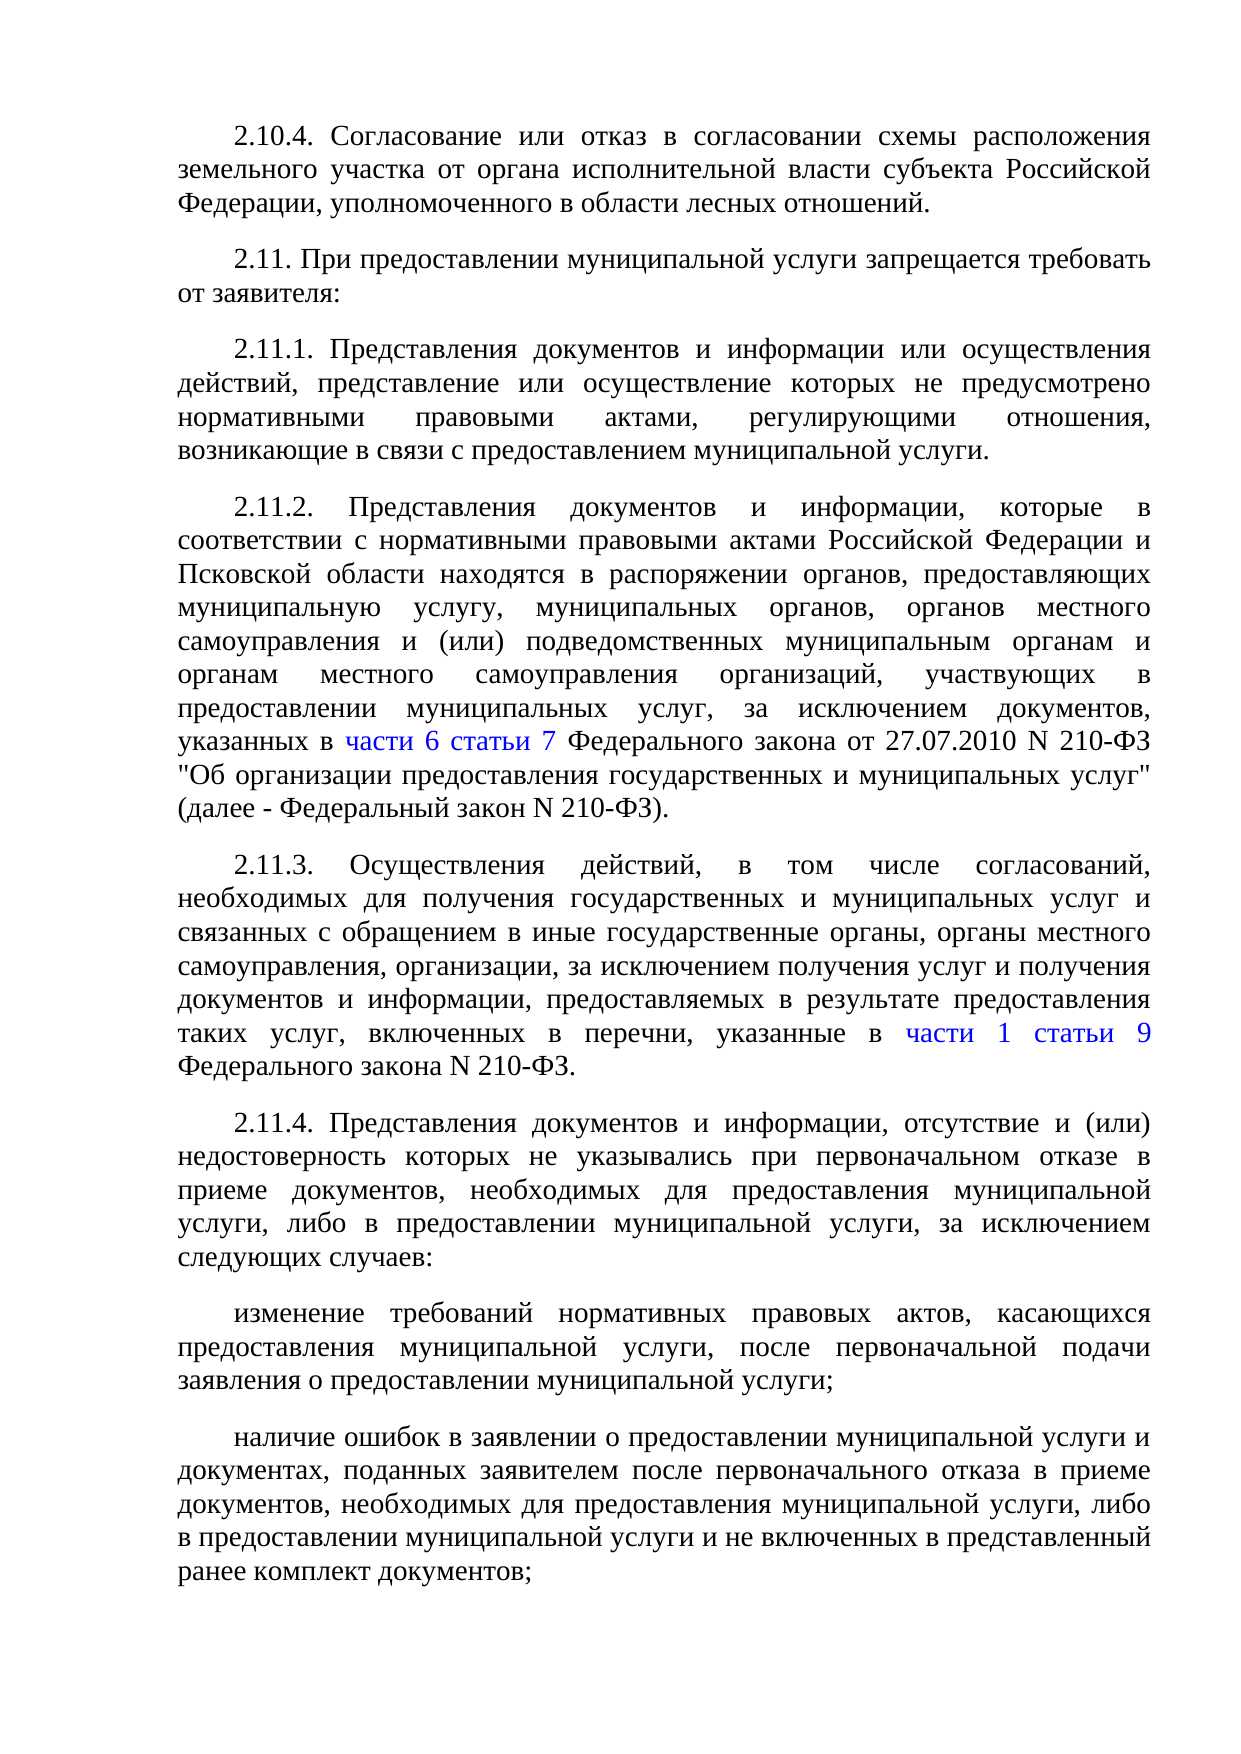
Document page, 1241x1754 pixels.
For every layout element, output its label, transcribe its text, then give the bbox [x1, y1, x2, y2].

text 2.10.4. Согласование или отказ в согласовании схемы расположения земельного участка от органа исполнительной власти субъекта Российской Федерации, уполномоченного в области лесных отношений. [177, 118, 1152, 219]
text наличие ошибок в заявлении о предоставлении муниципальной услуги и документах, поданных заявителем после первоначального отказа в приеме документов, необходимых для предоставления муниципальной услуги, либо в предоставлении муниципальной услуги и не включенных в представленный ранее комплект документов; [177, 1419, 1152, 1587]
text 2.11.2. Представления документов и информации, которые в соответствии с нормативными правовыми актами Российской Федерации и Псковской области находятся в распоряжении органов, предоставляющих муниципальную услугу, муниципальных органов, органов местного самоуправления и (или) подведомственных муниципальным органам и органам местного самоуправления организаций, участвующих в предоставлении муниципальных услуг, за исключением документов, указанных в части 6 статьи 7 Федерального закона от 27.07.2010 N 210-ФЗ "Об организации предоставления государственных и муниципальных услуг" (далее - Федеральный закон N 210-ФЗ). [177, 489, 1152, 824]
text 2.11.1. Представления документов и информации или осуществления действий, представление или осуществление которых не предусмотрено нормативными правовыми актами, регулирующими отношения, возникающие в связи с предоставлением муниципальной услуги. [177, 332, 1152, 466]
text 2.11.4. Представления документов и информации, отсутствие и (или) недостоверность которых не указывались при первоначальном отказе в приеме документов, необходимых для предоставления муниципальной услуги, либо в предоставлении муниципальной услуги, за исключением следующих случаев: [177, 1105, 1152, 1272]
text 2.11.3. Осуществления действий, в том числе согласований, необходимых для получения государственных и муниципальных услуг и связанных с обращением в иные государственные органы, органы местного самоуправления, организации, за исключением получения услуг и получения документов и информации, предоставляемых в результате предоставления таких услуг, включенных в перечни, указанные в части 1 статьи 9 Федерального закона N 210-ФЗ. [177, 847, 1152, 1082]
text изменение требований нормативных правовых актов, касающихся предоставления муниципальной услуги, после первоначальной подачи заявления о предоставлении муниципальной услуги; [177, 1295, 1152, 1396]
text 2.11. При предоставлении муниципальной услуги запрещается требовать от заявителя: [177, 242, 1152, 309]
